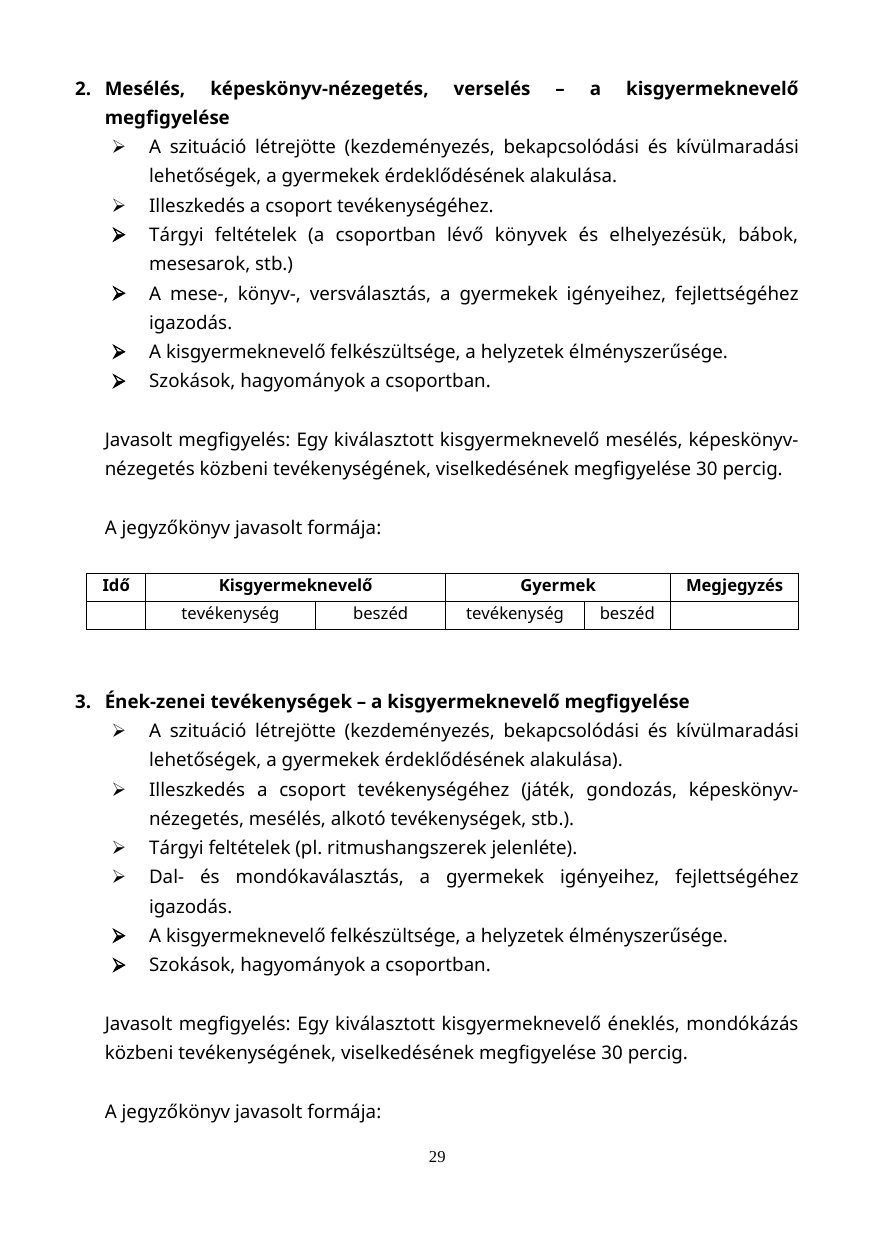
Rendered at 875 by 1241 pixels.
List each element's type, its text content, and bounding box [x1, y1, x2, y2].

list Mesélés, képeskönyv-nézegetés, verselés – a kisgyermeknevelő megfigyelése [75, 75, 799, 130]
list Illeszkedés a csoport tevékenységéhez (játék, gondozás, képeskönyv-nézegetés, mesélés, alkotó tevékenységek, stb.). [111, 776, 799, 831]
list Tárgyi feltételek (a csoportban lévő könyvek és elhelyezésük, bábok, mesesarok, stb.) [111, 221, 799, 276]
table_cell [671, 602, 798, 629]
list A kisgyermeknevelő felkészültsége, a helyzetek élményszerűsége. [111, 922, 799, 948]
list Szokások, hagyományok a csoportban. [111, 952, 799, 977]
text A jegyzőkönyv javasolt formája: [104, 1098, 799, 1123]
table_cell tevékenység [146, 602, 315, 629]
table_header Megjegyzés [671, 574, 798, 601]
table_cell [87, 602, 145, 629]
text A jegyzőkönyv javasolt formája: [104, 514, 799, 539]
list Szokások, hagyományok a csoportban. [111, 368, 799, 393]
list Illeszkedés a csoport tevékenységéhez. [111, 192, 799, 218]
list Tárgyi feltételek (pl. ritmushangszerek jelenléte). [111, 834, 799, 860]
table_header Kisgyermeknevelő [146, 574, 445, 601]
list A szituáció létrejötte (kezdeményezés, bekapcsolódási és kívülmaradási lehetőségek, a gyermekek érdeklődésének alakulása). [111, 717, 799, 772]
table_cell beszéd [316, 602, 445, 629]
list A mese-, könyv-, versválasztás, a gyermekek igényeihez, fejlettségéhez igazodás. [111, 280, 799, 335]
list Dal- és mondókaválasztás, a gyermekek igényeihez, fejlettségéhez igazodás. [111, 864, 799, 919]
table_cell beszéd [585, 602, 670, 629]
list A szituáció létrejötte (kezdeményezés, bekapcsolódási és kívülmaradási lehetőségek, a gyermekek érdeklődésének alakulása. [111, 133, 799, 188]
text Javasolt megfigyelés: Egy kiválasztott kisgyermeknevelő éneklés, mondókázás közbeni tevékenységének, viselkedésének megfigyelése 30 percig. [104, 1010, 799, 1065]
table_header Gyermek [446, 574, 670, 601]
table_header Idő [87, 574, 145, 601]
text Javasolt megfigyelés: Egy kiválasztott kisgyermeknevelő mesélés, képeskönyv-nézegetés közbeni tevékenységének, viselkedésének megfigyelése 30 percig. [104, 426, 799, 481]
list A kisgyermeknevelő felkészültsége, a helyzetek élményszerűsége. [111, 338, 799, 364]
table_cell tevékenység [446, 602, 584, 629]
list Ének-zenei tevékenységek – a kisgyermeknevelő megfigyelése [75, 688, 799, 714]
